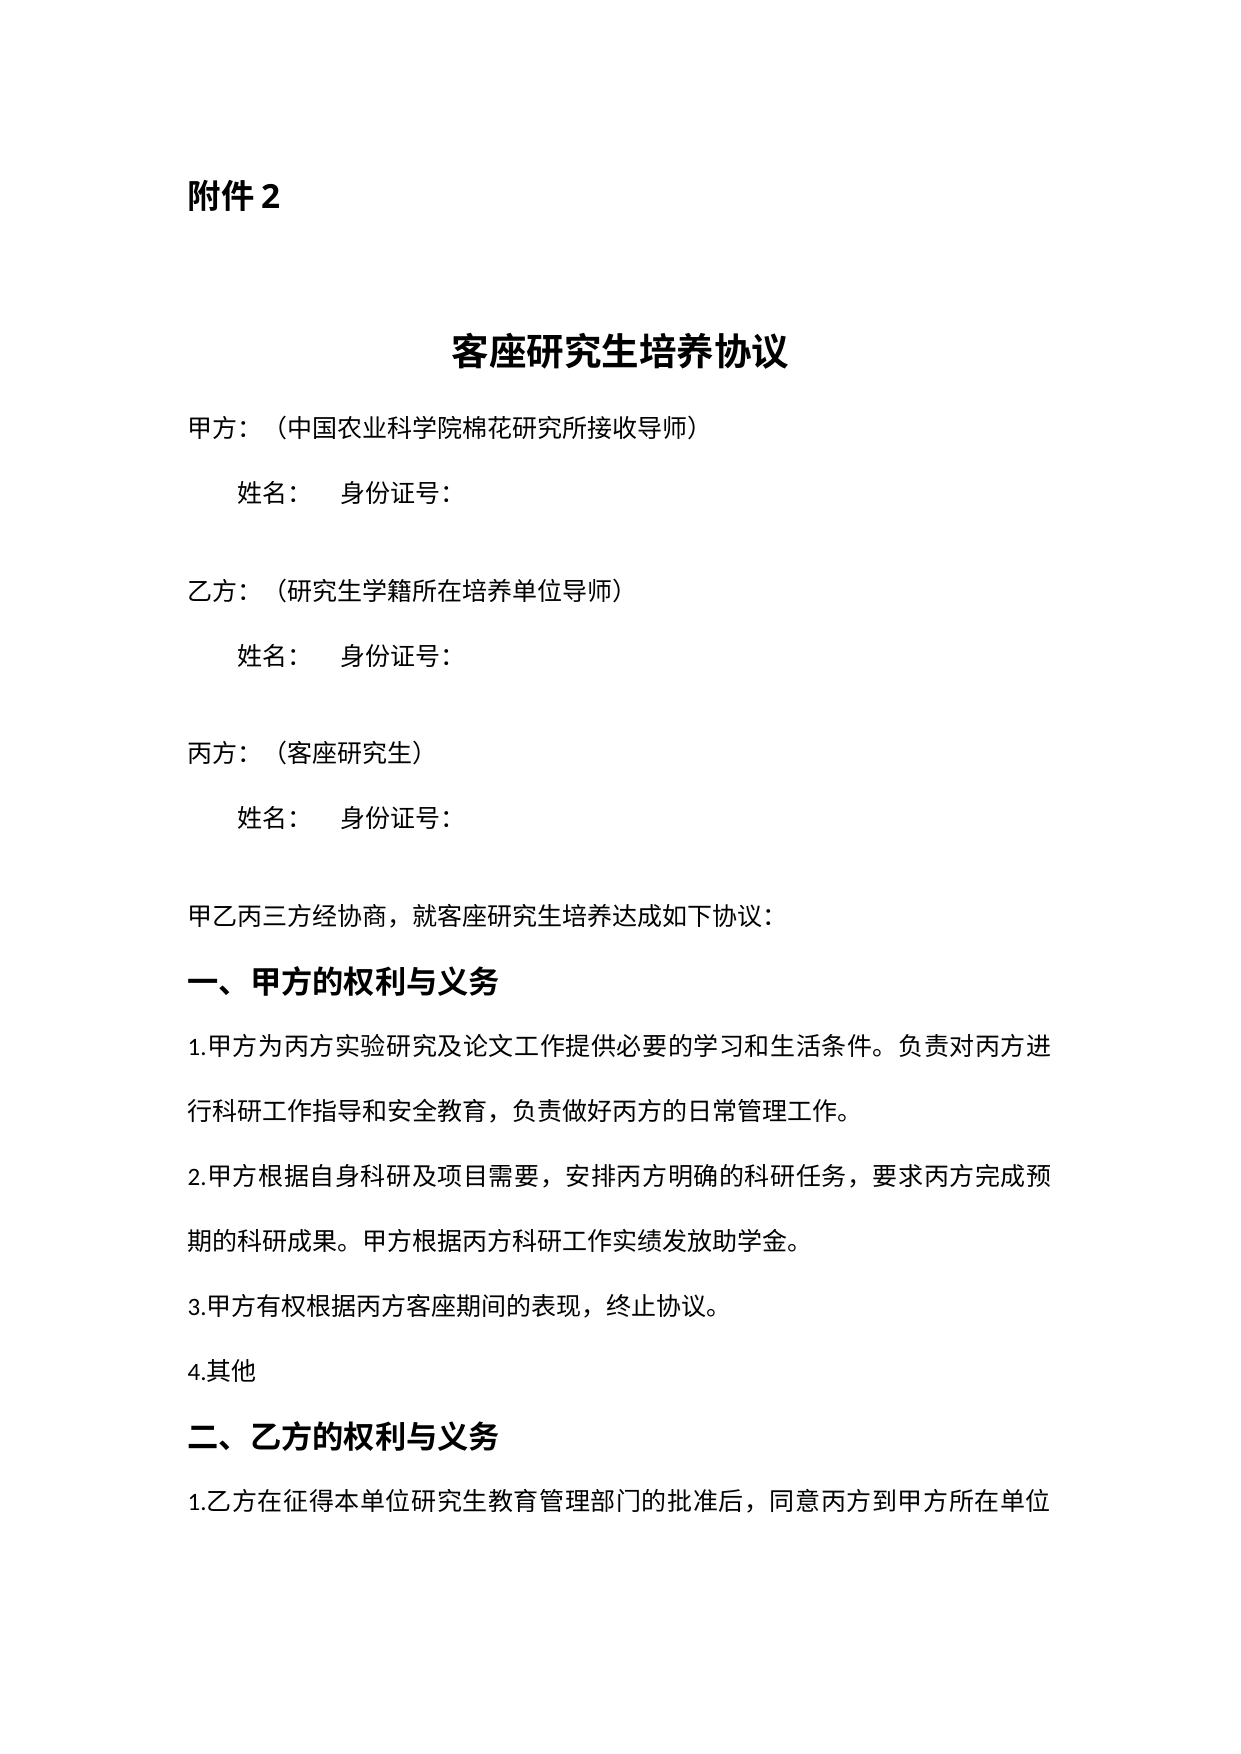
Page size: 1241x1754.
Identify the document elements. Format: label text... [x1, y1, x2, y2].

text 2.甲方根据自身科研及项目需要，安排丙方明确的科研任务，要求丙方完成预期的科研成果。甲方根据丙方科研工作实绩发放助学金。 [187, 1142, 1053, 1272]
text 姓名： 身份证号： [187, 784, 1053, 849]
text 甲方：（中国农业科学院棉花研究所接收导师） [187, 394, 1053, 459]
text 姓名： 身份证号： [187, 622, 1053, 687]
text 乙方：（研究生学籍所在培养单位导师） [187, 557, 1053, 622]
text 3.甲方有权根据丙方客座期间的表现，终止协议。 [187, 1272, 1053, 1337]
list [187, 1467, 1053, 1532]
text 附件2 [187, 162, 1053, 227]
text 4.其他 [187, 1337, 1053, 1402]
text 一、甲方的权利与义务 [187, 947, 1053, 1012]
text 姓名： 身份证号： [187, 459, 1053, 524]
text 甲乙丙三方经协商，就客座研究生培养达成如下协议： [187, 882, 1053, 947]
text 丙方：（客座研究生） [187, 719, 1053, 784]
text 客座研究生培养协议 [187, 317, 1053, 382]
text 1.甲方为丙方实验研究及论文工作提供必要的学习和生活条件。负责对丙方进行科研工作指导和安全教育，负责做好丙方的日常管理工作。 [187, 1012, 1053, 1142]
text 二、乙方的权利与义务 [187, 1402, 1053, 1467]
